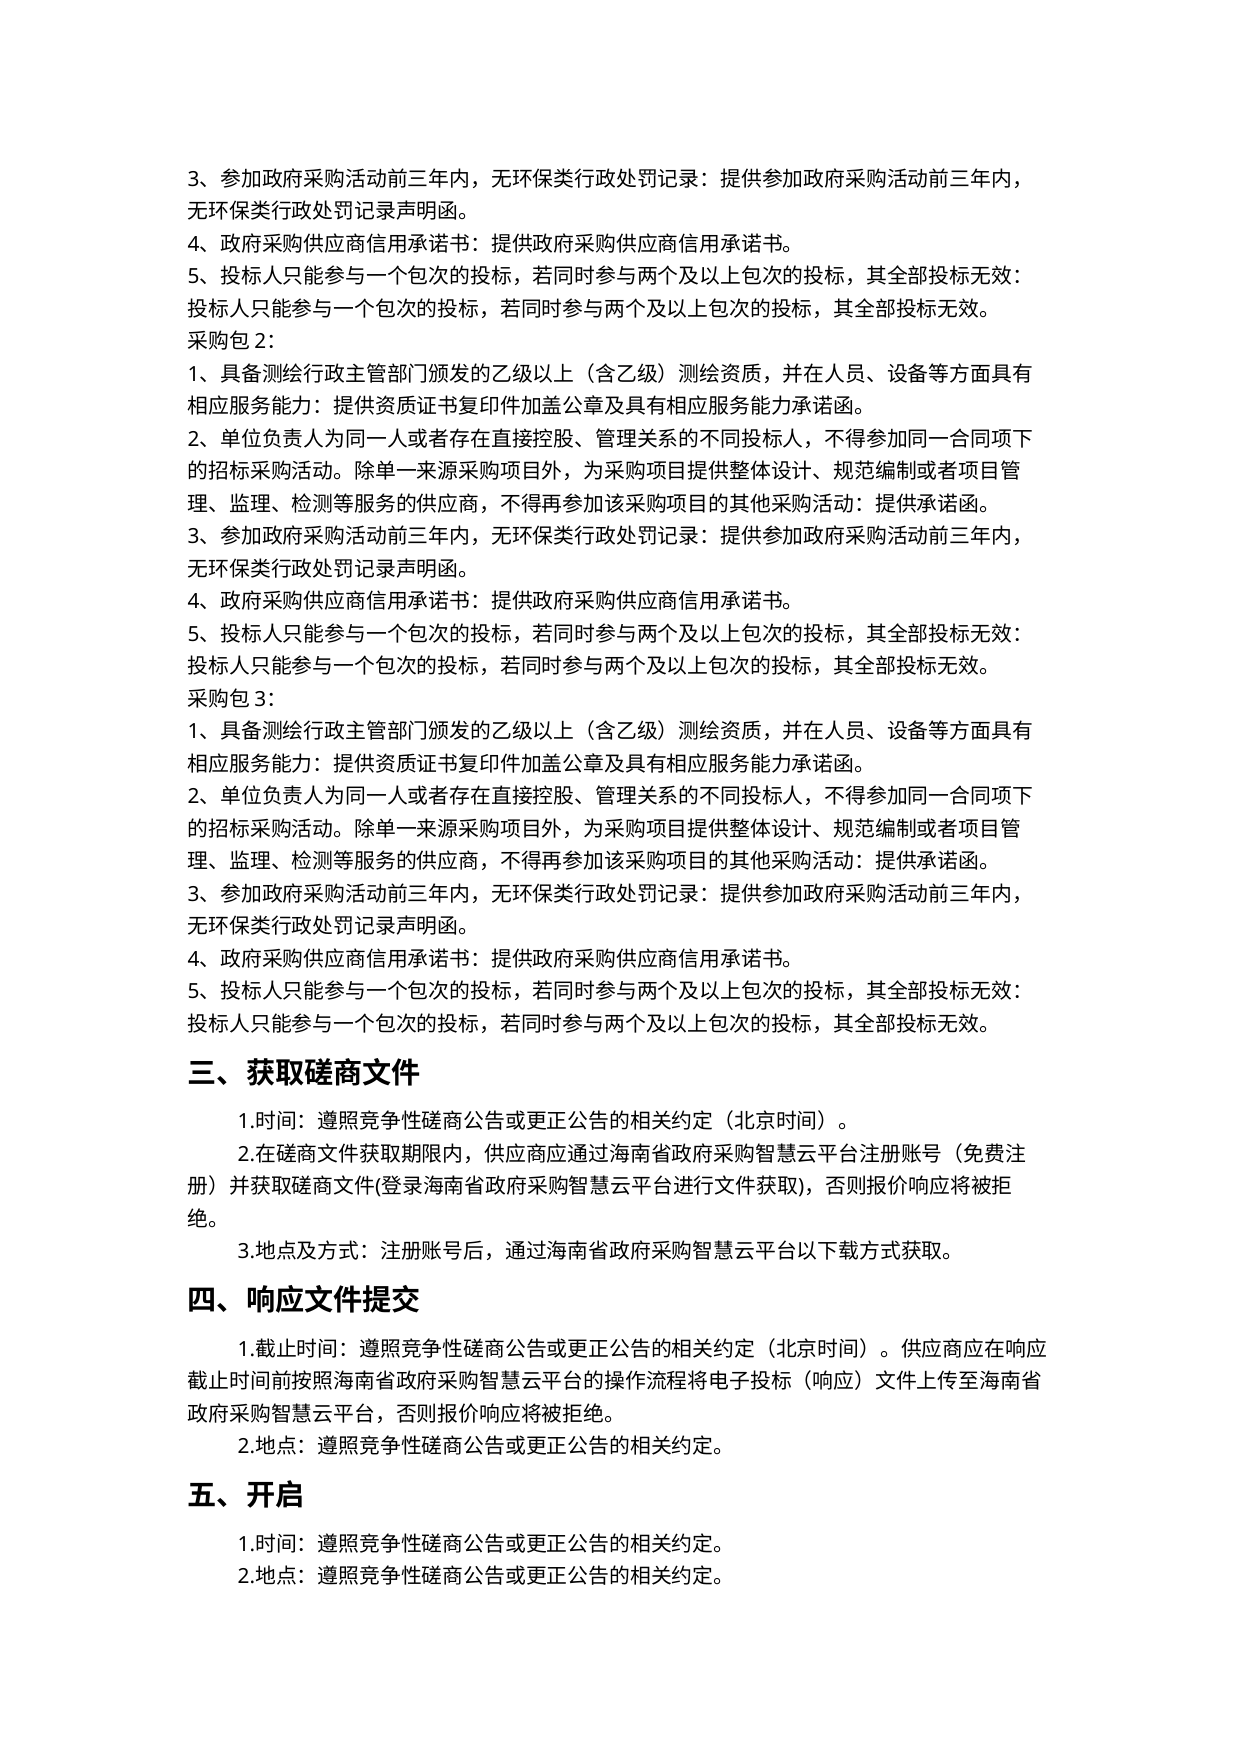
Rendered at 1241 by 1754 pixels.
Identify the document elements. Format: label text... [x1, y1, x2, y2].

text 2、单位负责人为同一人或者存在直接控股、管理关系的不同投标人，不得参加同一合同项下的招标采购活动。除单一来源采购项目外，为采购项目提供整体设计、规范编制或者项目管理、监理、检测等服务的供应商，不得再参加该采购项目的其他采购活动：提供承诺函。 [187, 779, 1053, 877]
text 五、开启 [187, 1462, 1053, 1527]
text 2、单位负责人为同一人或者存在直接控股、管理关系的不同投标人，不得参加同一合同项下的招标采购活动。除单一来源采购项目外，为采购项目提供整体设计、规范编制或者项目管理、监理、检测等服务的供应商，不得再参加该采购项目的其他采购活动：提供承诺函。 [187, 422, 1053, 519]
text 4、政府采购供应商信用承诺书：提供政府采购供应商信用承诺书。 [187, 584, 1053, 617]
text 四、响应文件提交 [187, 1267, 1053, 1332]
text 4、政府采购供应商信用承诺书：提供政府采购供应商信用承诺书。 [187, 227, 1053, 259]
text 1.时间：遵照竞争性磋商公告或更正公告的相关约定。 [187, 1527, 1053, 1559]
text 2.地点：遵照竞争性磋商公告或更正公告的相关约定。 [187, 1559, 1053, 1592]
text 1、具备测绘行政主管部门颁发的乙级以上（含乙级）测绘资质，并在人员、设备等方面具有相应服务能力：提供资质证书复印件加盖公章及具有相应服务能力承诺函。 [187, 357, 1053, 422]
text 1.截止时间：遵照竞争性磋商公告或更正公告的相关约定（北京时间）。供应商应在响应截止时间前按照海南省政府采购智慧云平台的操作流程将电子投标（响应）文件上传至海南省政府采购智慧云平台，否则报价响应将被拒绝。 [187, 1332, 1053, 1429]
text 三、获取磋商文件 [187, 1039, 1053, 1104]
text 3、参加政府采购活动前三年内，无环保类行政处罚记录：提供参加政府采购活动前三年内，无环保类行政处罚记录声明函。 [187, 877, 1053, 942]
text 2.地点：遵照竞争性磋商公告或更正公告的相关约定。 [187, 1429, 1053, 1462]
text 5、投标人只能参与一个包次的投标，若同时参与两个及以上包次的投标，其全部投标无效：投标人只能参与一个包次的投标，若同时参与两个及以上包次的投标，其全部投标无效。 [187, 259, 1053, 324]
text 3.地点及方式：注册账号后，通过海南省政府采购智慧云平台以下载方式获取。 [187, 1234, 1053, 1267]
text 5、投标人只能参与一个包次的投标，若同时参与两个及以上包次的投标，其全部投标无效：投标人只能参与一个包次的投标，若同时参与两个及以上包次的投标，其全部投标无效。 [187, 974, 1053, 1039]
text 4、政府采购供应商信用承诺书：提供政府采购供应商信用承诺书。 [187, 942, 1053, 974]
text 1、具备测绘行政主管部门颁发的乙级以上（含乙级）测绘资质，并在人员、设备等方面具有相应服务能力：提供资质证书复印件加盖公章及具有相应服务能力承诺函。 [187, 714, 1053, 779]
text 采购包2： [187, 324, 1053, 357]
text 采购包3： [187, 682, 1053, 714]
text 3、参加政府采购活动前三年内，无环保类行政处罚记录：提供参加政府采购活动前三年内，无环保类行政处罚记录声明函。 [187, 519, 1053, 584]
text 3、参加政府采购活动前三年内，无环保类行政处罚记录：提供参加政府采购活动前三年内，无环保类行政处罚记录声明函。 [187, 162, 1053, 227]
text 2.在磋商文件获取期限内，供应商应通过海南省政府采购智慧云平台注册账号（免费注册）并获取磋商文件(登录海南省政府采购智慧云平台进行文件获取)，否则报价响应将被拒绝。 [187, 1137, 1053, 1234]
text 1.时间：遵照竞争性磋商公告或更正公告的相关约定（北京时间）。 [187, 1104, 1053, 1137]
text 5、投标人只能参与一个包次的投标，若同时参与两个及以上包次的投标，其全部投标无效：投标人只能参与一个包次的投标，若同时参与两个及以上包次的投标，其全部投标无效。 [187, 617, 1053, 682]
